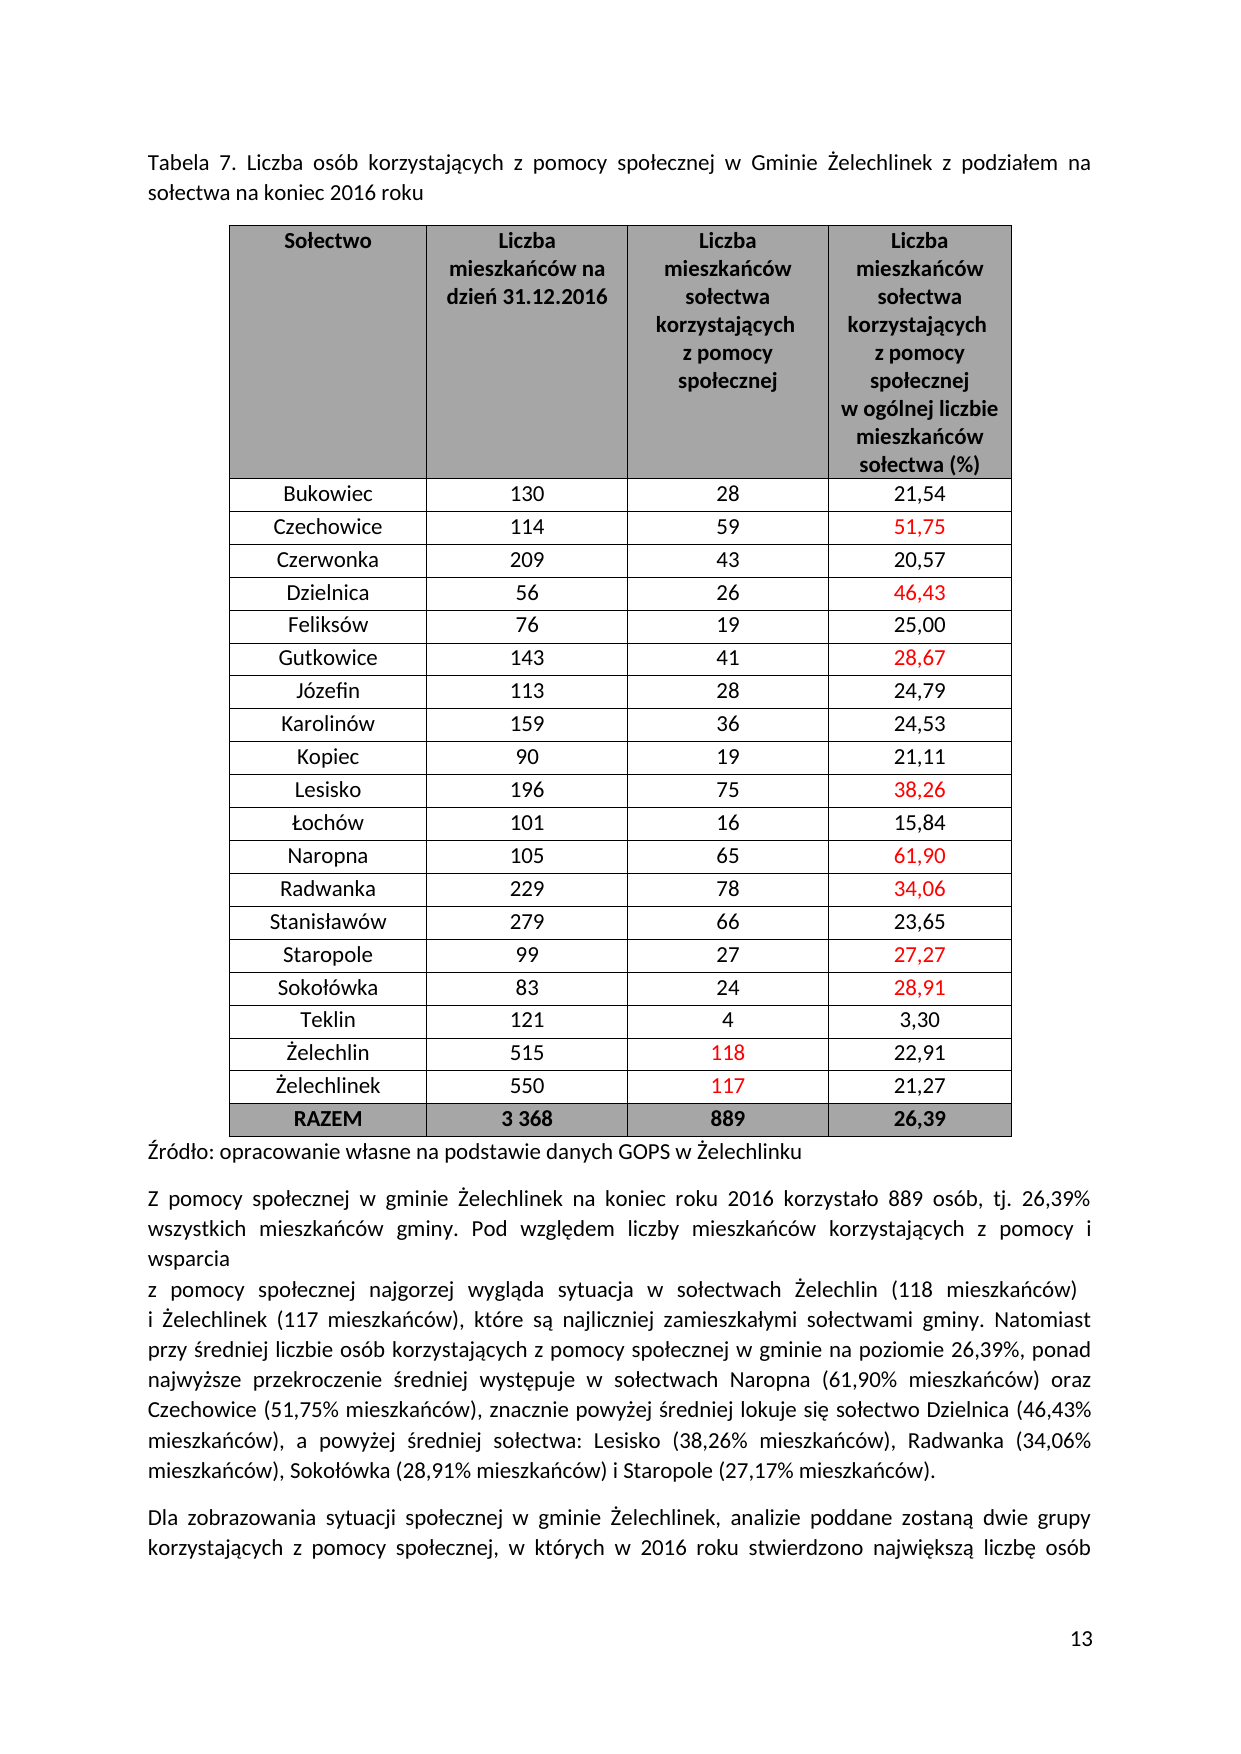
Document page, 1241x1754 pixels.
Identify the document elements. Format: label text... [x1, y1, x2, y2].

table_cell 4 [628, 1006, 828, 1037]
table_cell Józefin [230, 676, 426, 708]
table_header Liczba mieszkańców sołectwa korzystających z pomocy społecznej [628, 226, 828, 478]
text Tabela 7. Liczba osób korzystających z pomocy społecznej w Gminie Żelechlinek z podziałem na sołectwa na koniec 2016 roku [148, 148, 1093, 206]
table_cell 21,11 [829, 742, 1011, 774]
table_cell 76 [427, 611, 627, 642]
table_cell 24 [628, 973, 828, 1004]
table_cell 66 [628, 907, 828, 939]
table_cell Staropole [230, 940, 426, 972]
table_cell Radwanka [230, 874, 426, 906]
table_cell Lesisko [230, 775, 426, 807]
table_cell Żelechlinek [230, 1071, 426, 1103]
table_cell Gutkowice [230, 644, 426, 675]
table_cell 19 [628, 611, 828, 642]
table_cell 26 [628, 578, 828, 609]
table_cell 28 [628, 676, 828, 708]
table_cell 159 [427, 709, 627, 741]
table_cell 3,30 [829, 1006, 1011, 1037]
table_cell 20,57 [829, 545, 1011, 577]
table_cell 26,39 [829, 1104, 1011, 1136]
table_cell 90 [427, 742, 627, 774]
table_cell 28,67 [829, 644, 1011, 675]
table_cell 27,27 [829, 940, 1011, 972]
table_cell 99 [427, 940, 627, 972]
table_cell 117 [628, 1071, 828, 1103]
table_cell 28,91 [829, 973, 1011, 1004]
table_cell 56 [427, 578, 627, 609]
table_cell 105 [427, 841, 627, 873]
table_cell 25,00 [829, 611, 1011, 642]
table_cell 59 [628, 512, 828, 544]
table_cell Naropna [230, 841, 426, 873]
table_cell 24,53 [829, 709, 1011, 741]
table_cell 75 [628, 775, 828, 807]
table_cell 196 [427, 775, 627, 807]
table_cell 16 [628, 808, 828, 840]
table_cell 65 [628, 841, 828, 873]
table_cell 101 [427, 808, 627, 840]
table_cell 121 [427, 1006, 627, 1037]
table_cell Teklin [230, 1006, 426, 1037]
table_cell 23,65 [829, 907, 1011, 939]
table_cell Sokołówka [230, 973, 426, 1004]
table_header Liczba mieszkańców na dzień 31.12.2016 [427, 226, 627, 478]
table_cell RAZEM [230, 1104, 426, 1136]
table_cell Bukowiec [230, 479, 426, 511]
table_cell Stanisławów [230, 907, 426, 939]
table_cell Feliksów [230, 611, 426, 642]
table_cell 28 [628, 479, 828, 511]
text Źródło: opracowanie własne na podstawie danych GOPS w Żelechlinku [148, 1137, 1093, 1165]
table_cell 46,43 [829, 578, 1011, 609]
table_cell 19 [628, 742, 828, 774]
text Z pomocy społecznej w gminie Żelechlinek na koniec roku 2016 korzystało 889 osób, tj. 26,39% wszystkich mieszkańców gminy. Pod względem liczby mieszkańców korzystających z pomocy i wsparcia z pomocy społecznej najgorzej wygląda sytuacja w sołectwach Żelechlin (118 mieszkańców) i Żelechlinek (117 mieszkańców), które są najliczniej zamieszkałymi sołectwami gminy. Natomiast przy średniej liczbie osób korzystających z pomocy społecznej w gminie na poziomie 26,39%, ponad najwyższe przekroczenie średniej występuje w sołectwach Naropna (61,90% mieszkańców) oraz Czechowice (51,75% mieszkańców), znacznie powyżej średniej lokuje się sołectwo Dzielnica (46,43% mieszkańców), a powyżej średniej sołectwa: Lesisko (38,26% mieszkańców), Radwanka (34,06% mieszkańców), Sokołówka (28,91% mieszkańców) i Staropole (27,17% mieszkańców). [148, 1184, 1093, 1484]
table_cell Łochów [230, 808, 426, 840]
table_cell 43 [628, 545, 828, 577]
table_cell Czerwonka [230, 545, 426, 577]
table_cell 143 [427, 644, 627, 675]
table_cell Czechowice [230, 512, 426, 544]
table_cell 15,84 [829, 808, 1011, 840]
table_cell 279 [427, 907, 627, 939]
table_cell 3 368 [427, 1104, 627, 1136]
table_cell 61,90 [829, 841, 1011, 873]
table_header Sołectwo [230, 226, 426, 478]
table_cell 24,79 [829, 676, 1011, 708]
table_cell 21,27 [829, 1071, 1011, 1103]
table_cell 130 [427, 479, 627, 511]
table_cell 889 [628, 1104, 828, 1136]
table_cell 41 [628, 644, 828, 675]
table_cell 83 [427, 973, 627, 1004]
table_cell 515 [427, 1039, 627, 1070]
table_cell 114 [427, 512, 627, 544]
table_cell 21,54 [829, 479, 1011, 511]
table_cell 22,91 [829, 1039, 1011, 1070]
table_cell 209 [427, 545, 627, 577]
table_cell Kopiec [230, 742, 426, 774]
table_cell 34,06 [829, 874, 1011, 906]
table_cell Karolinów [230, 709, 426, 741]
table_cell 229 [427, 874, 627, 906]
table_cell 51,75 [829, 512, 1011, 544]
table_cell 36 [628, 709, 828, 741]
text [148, 1503, 1093, 1561]
table_cell Żelechlin [230, 1039, 426, 1070]
table_cell 38,26 [829, 775, 1011, 807]
table_cell 118 [628, 1039, 828, 1070]
table_cell 550 [427, 1071, 627, 1103]
table_header Liczba mieszkańców sołectwa korzystających z pomocy społecznej w ogólnej liczbie mieszkańców sołectwa (%) [829, 226, 1011, 478]
table_cell Dzielnica [230, 578, 426, 609]
table_cell 27 [628, 940, 828, 972]
table_cell 113 [427, 676, 627, 708]
table_cell 78 [628, 874, 828, 906]
